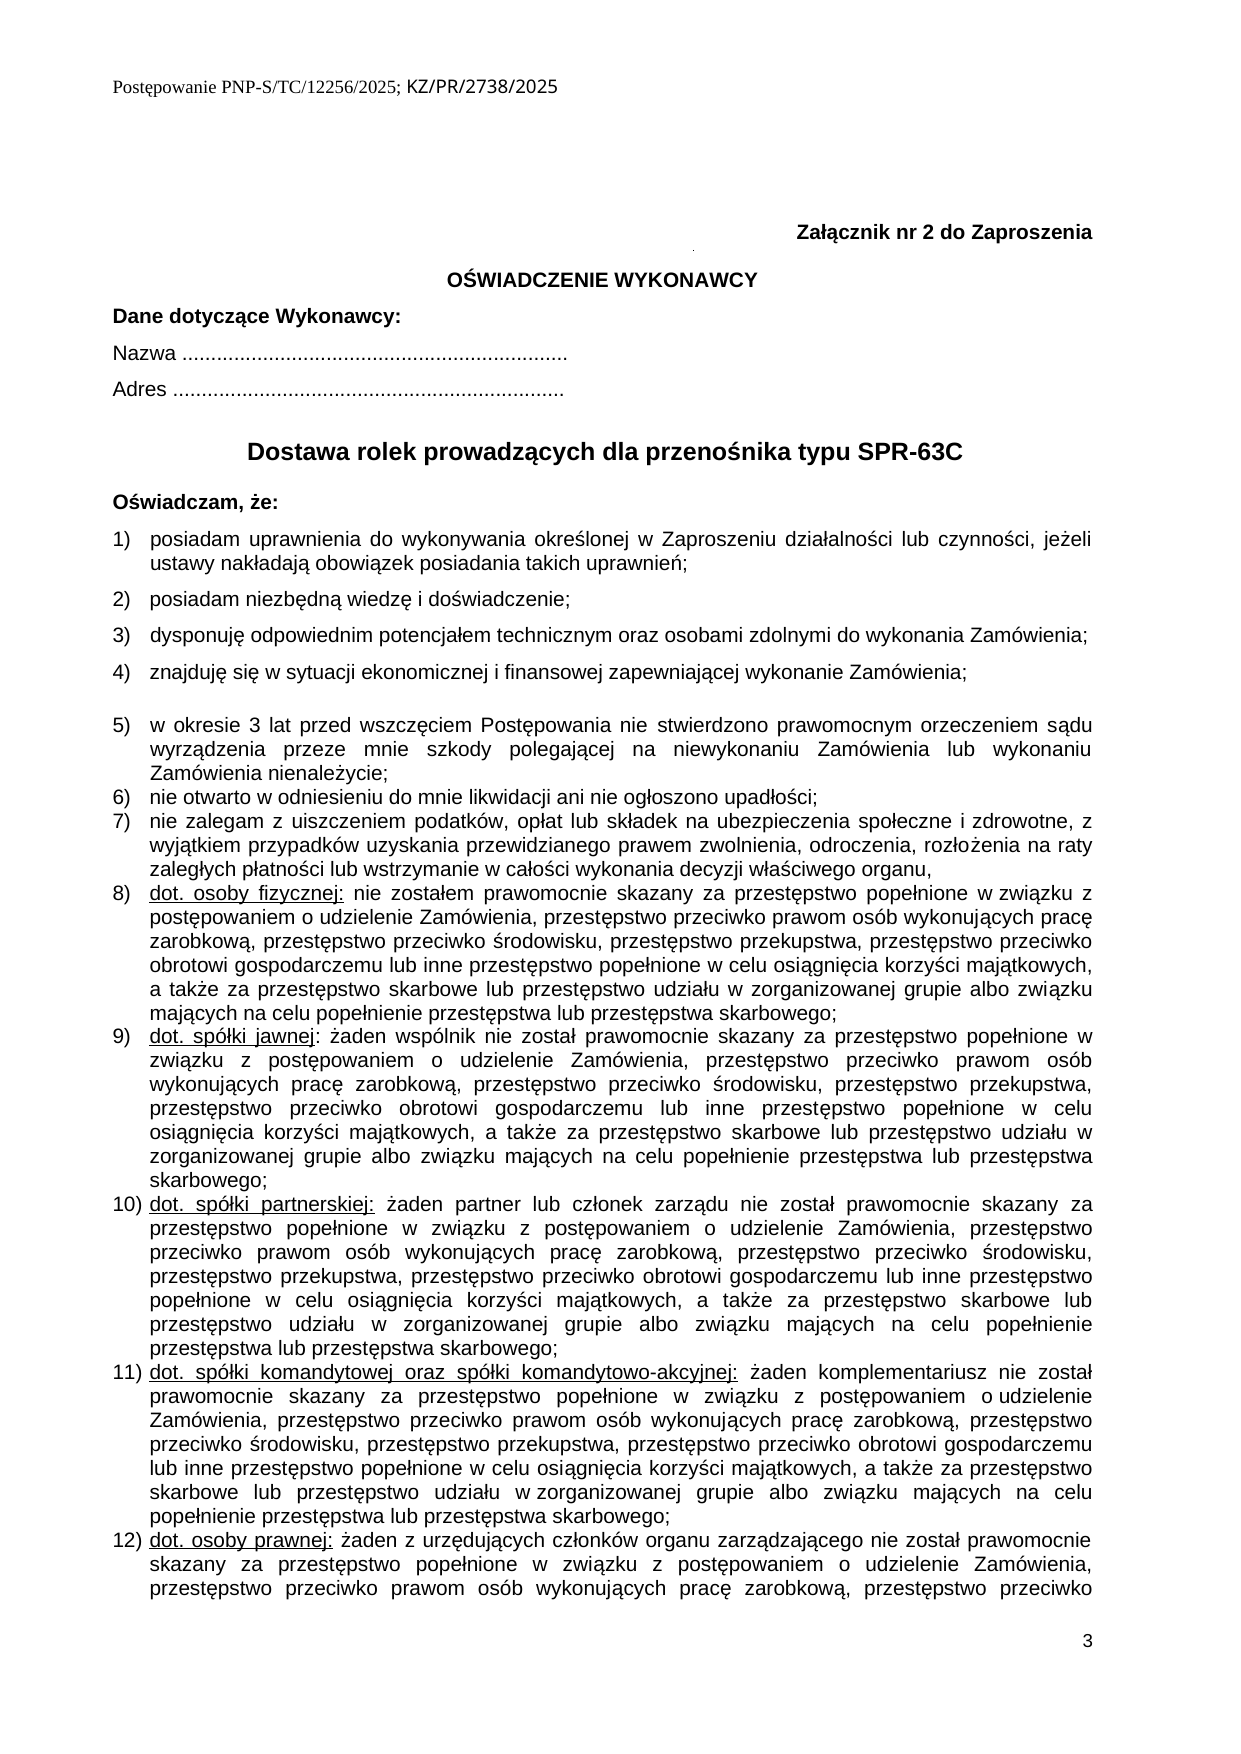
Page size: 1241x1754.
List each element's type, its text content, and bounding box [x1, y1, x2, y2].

text OŚWIADCZENIE WYKONAWCY [112, 267, 1092, 291]
text Adres .................................................................... [112, 377, 1092, 401]
list dysponuję odpowiednim potencjałem technicznym oraz osobami zdolnymi do wykonania Zamówienia; [112, 623, 1092, 647]
list dot. spółki komandytowej oraz spółki komandytowo-akcyjnej: żaden komplementariusz nie został prawomocnie skazany za przestępstwo popełnione w związku z postępowaniem o udzielenie Zamówienia, przestępstwo przeciwko prawom osób wykonujących pracę zarobkową, przestępstwo przeciwko środowisku, przestępstwo przekupstwa, przestępstwo przeciwko obrotowi gospodarczemu lub inne przestępstwo popełnione w celu osiągnięcia korzyści majątkowych, a także za przestępstwo skarbowe lub przestępstwo udziału w zorganizowanej grupie albo związku mających na celu popełnienie przestępstwa lub przestępstwa skarbowego; [112, 1389, 1092, 1557]
list dot. osoby fizycznej: nie zostałem prawomocnie skazany za przestępstwo popełnione w związku z postępowaniem o udzielenie Zamówienia, przestępstwo przeciwko prawom osób wykonujących pracę zarobkową, przestępstwo przeciwko środowisku, przestępstwo przekupstwa, przestępstwo przeciwko obrotowi gospodarczemu lub inne przestępstwo popełnione w celu osiągnięcia korzyści majątkowych, a także za przestępstwo skarbowe lub przestępstwo udziału w zorganizowanej grupie albo związku mających na celu popełnienie przestępstwa lub przestępstwa skarbowego; [112, 910, 1092, 1053]
list nie zalegam z uiszczeniem podatków, opłat lub składek na ubezpieczenia społeczne i zdrowotne, z wyjątkiem przypadków uzyskania przewidzianego prawem zwolnienia, odroczenia, rozłożenia na raty zaległych płatności lub wstrzymanie w całości wykonania decyzji właściwego organu, [112, 838, 1092, 910]
list dot. spółki jawnej: żaden wspólnik nie został prawomocnie skazany za przestępstwo popełnione w związku z postępowaniem o udzielenie Zamówienia, przestępstwo przeciwko prawom osób wykonujących pracę zarobkową, przestępstwo przeciwko środowisku, przestępstwo przekupstwa, przestępstwo przeciwko obrotowi gospodarczemu lub inne przestępstwo popełnione w celu osiągnięcia korzyści majątkowych, a także za przestępstwo skarbowe lub przestępstwo udziału w zorganizowanej grupie albo związku mających na celu popełnienie przestępstwa lub przestępstwa skarbowego; [112, 1053, 1092, 1221]
list znajduję się w sytuacji ekonomicznej i finansowej zapewniającej wykonanie Zamówienia; [112, 660, 1092, 684]
list posiadam uprawnienia do wykonywania określonej w Zaproszeniu działalności lub czynności, jeżeli ustawy nakładają obowiązek posiadania takich uprawnień; [112, 526, 1092, 574]
text Dane dotyczące Wykonawcy: [112, 304, 1092, 328]
list posiadam niezbędną wiedzę i doświadczenie; [112, 587, 1092, 611]
list Dostawa rolek prowadzących dla przenośnika typu SPR-63C [112, 437, 1092, 466]
list nie otwarto w odniesieniu do mnie likwidacji ani nie ogłoszono upadłości; [112, 814, 1092, 838]
list dot. spółki partnerskiej: żaden partner lub członek zarządu nie został prawomocnie skazany za przestępstwo popełnione w związku z postępowaniem o udzielenie Zamówienia, przestępstwo przeciwko prawom osób wykonujących pracę zarobkową, przestępstwo przeciwko środowisku, przestępstwo przekupstwa, przestępstwo przeciwko obrotowi gospodarczemu lub inne przestępstwo popełnione w celu osiągnięcia korzyści majątkowych, a także za przestępstwo skarbowe lub przestępstwo udziału w zorganizowanej grupie albo związku mających na celu popełnienie przestępstwa lub przestępstwa skarbowego; [112, 1221, 1092, 1389]
text Nazwa ................................................................... [112, 340, 1092, 364]
text Oświadczam, że: [112, 490, 1092, 514]
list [112, 1557, 1092, 1604]
list w okresie 3 lat przed wszczęciem Postępowania nie stwierdzono prawomocnym orzeczeniem sądu wyrządzenia przeze mnie szkody polegającej na niewykonaniu Zamówienia lub wykonaniu Zamówienia nienależycie; [112, 713, 1092, 785]
subtitle Załącznik nr 2 do Zaproszenia [112, 219, 1092, 243]
